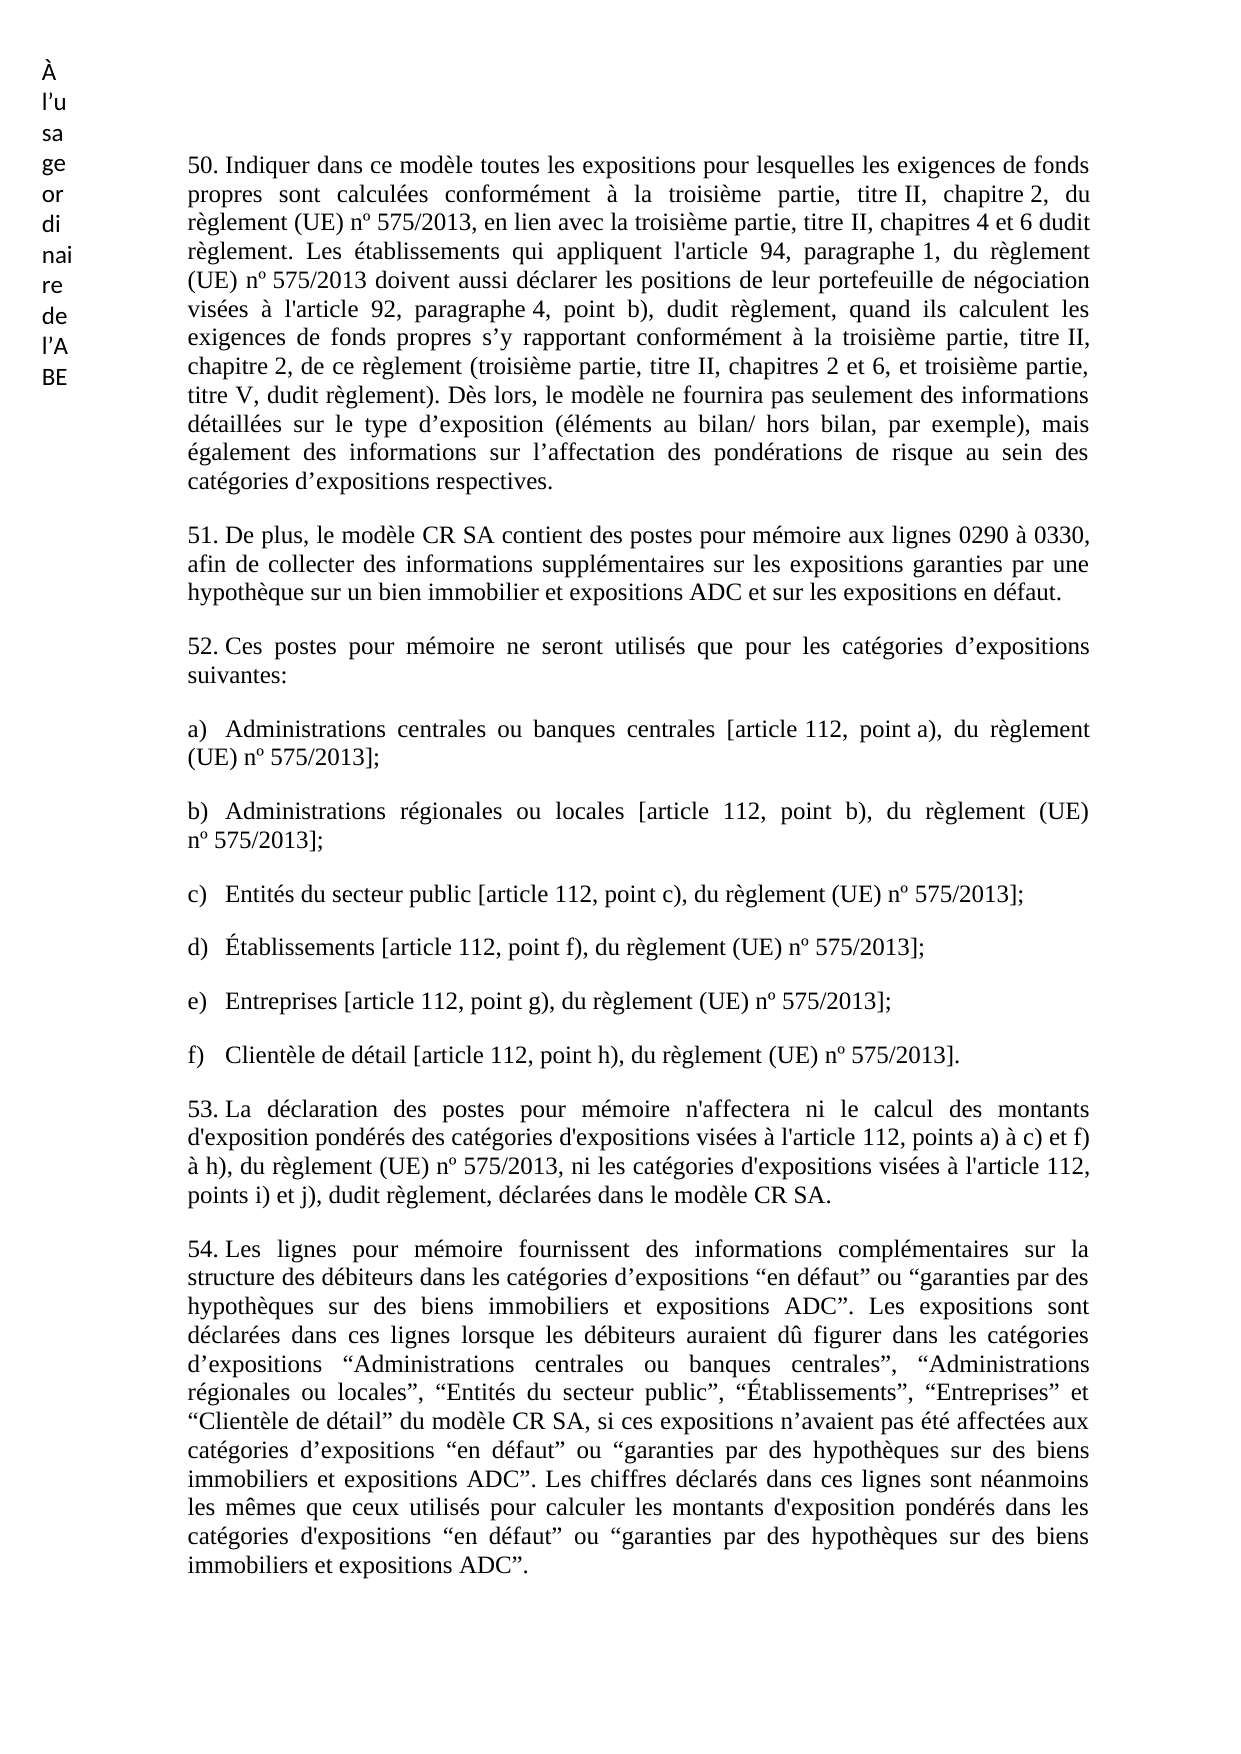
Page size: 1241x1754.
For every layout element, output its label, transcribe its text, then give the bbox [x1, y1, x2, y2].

text d) Établissements [article 112, point f), du règlement (UE) nº 575/2013]; [187, 932, 1090, 961]
text e) Entreprises [article 112, point g), du règlement (UE) nº 575/2013]; [187, 986, 1090, 1015]
text b) Administrations régionales ou locales [article 112, point b), du règlement (UE) nº 575/2013]; [187, 796, 1090, 854]
text f) Clientèle de détail [article 112, point h), du règlement (UE) nº 575/2013]. [187, 1040, 1090, 1069]
text c) Entités du secteur public [article 112, point c), du règlement (UE) nº 575/2013]; [187, 879, 1090, 907]
text a) Administrations centrales ou banques centrales [article 112, point a), du règlement (UE) nº 575/2013]; [187, 714, 1090, 771]
